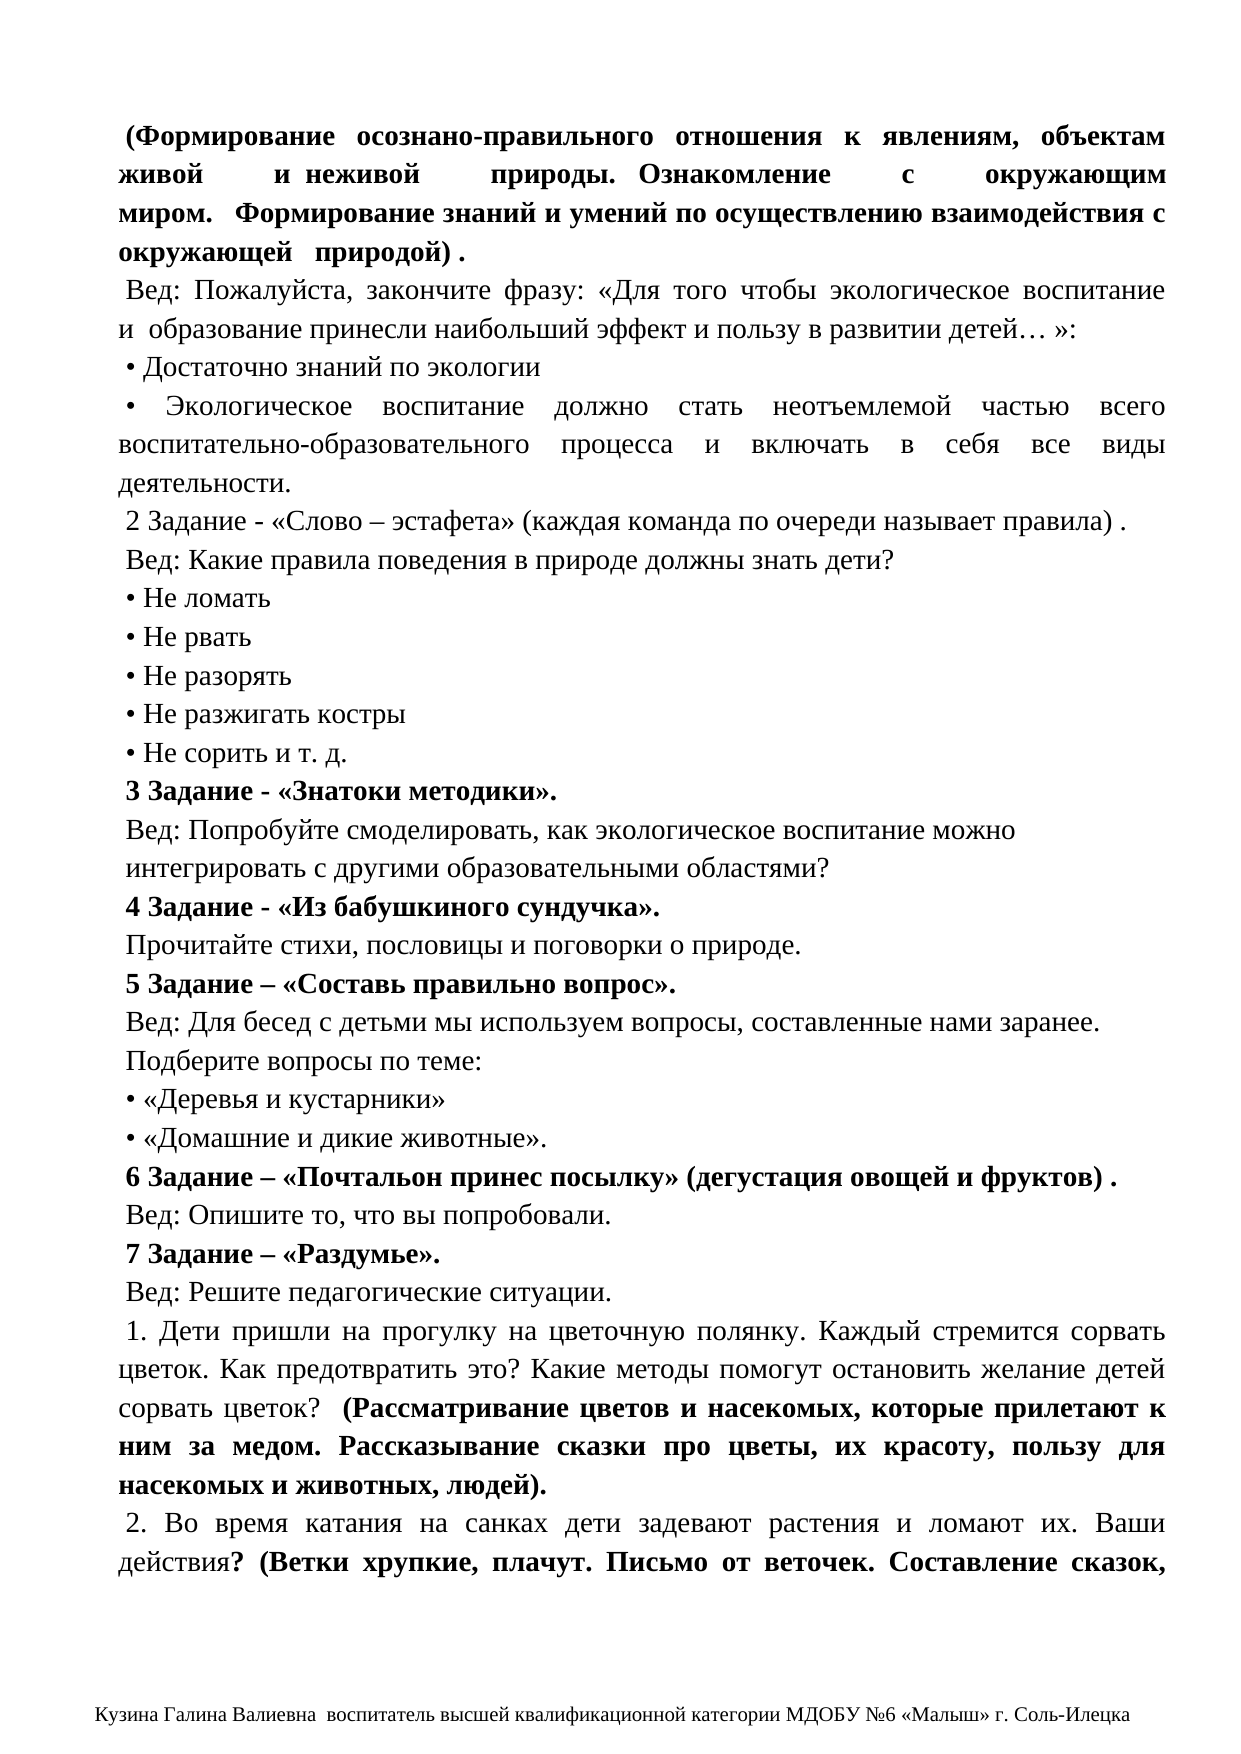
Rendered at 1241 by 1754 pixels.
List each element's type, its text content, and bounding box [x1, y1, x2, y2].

text 5 Задание – «Составь правильно вопрос». [118, 966, 1167, 999]
text Подберите вопросы по теме: [118, 1043, 1167, 1077]
text интегрировать с другими образовательными областями? [118, 850, 1167, 884]
text (Формирование осознано-правильного отношения к явлениям, объектам живой и неживой природы. Ознакомление с окружающим миром. Формирование знаний и умений по осуществлению взаимодействия с окружающей природой) . [118, 118, 1167, 267]
text • Экологическое воспитание должно стать неотъемлемой частью всего воспитательно-образовательного процесса и включать в себя все виды деятельности. [118, 388, 1167, 498]
text Вед: Пожалуйста, закончите фразу: «Для того чтобы экологическое воспитание и образование принесли наибольший эффект и пользу в развитии детей… »: [118, 272, 1167, 344]
text Прочитайте стихи, пословицы и поговорки о природе. [118, 927, 1167, 961]
text 6 Задание – «Почтальон принес посылку» (дегустация овощей и фруктов) . [118, 1159, 1167, 1192]
text • Достаточно знаний по экологии [118, 349, 1167, 383]
text 1. Дети пришли на прогулку на цветочную полянку. Каждый стремится сорвать цветок. Как предотвратить это? Какие методы помогут остановить желание детей сорвать цветок? (Рассматривание цветов и насекомых, которые прилетают к ним за медом. Рассказывание сказки про цветы, их красоту, пользу для насекомых и животных, людей). [118, 1313, 1167, 1501]
text Вед: Решите педагогические ситуации. [118, 1274, 1167, 1308]
text Вед: Для бесед с детьми мы используем вопросы, составленные нами заранее. [118, 1004, 1167, 1038]
text • Не рвать [118, 619, 1167, 653]
text • Не разжигать костры [118, 696, 1167, 730]
text Вед: Попробуйте смоделировать, как экологическое воспитание можно [118, 812, 1167, 845]
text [118, 1506, 1167, 1578]
text 7 Задание – «Раздумье». [118, 1236, 1167, 1269]
text 4 Задание - «Из бабушкиного сундучка». [118, 889, 1167, 922]
text • Не ломать [118, 581, 1167, 614]
text • Не сорить и т. д. [118, 735, 1167, 768]
text • Не разорять [118, 658, 1167, 691]
text • «Домашние и дикие животные». [118, 1120, 1167, 1154]
text Вед: Опишите то, что вы попробовали. [118, 1197, 1167, 1231]
text Вед: Какие правила поведения в природе должны знать дети? [118, 542, 1167, 576]
text 2 Задание - «Слово – эстафета» (каждая команда по очереди называет правила) . [118, 503, 1167, 537]
text 3 Задание - «Знатоки методики». [118, 773, 1167, 807]
text • «Деревья и кустарники» [118, 1082, 1167, 1115]
